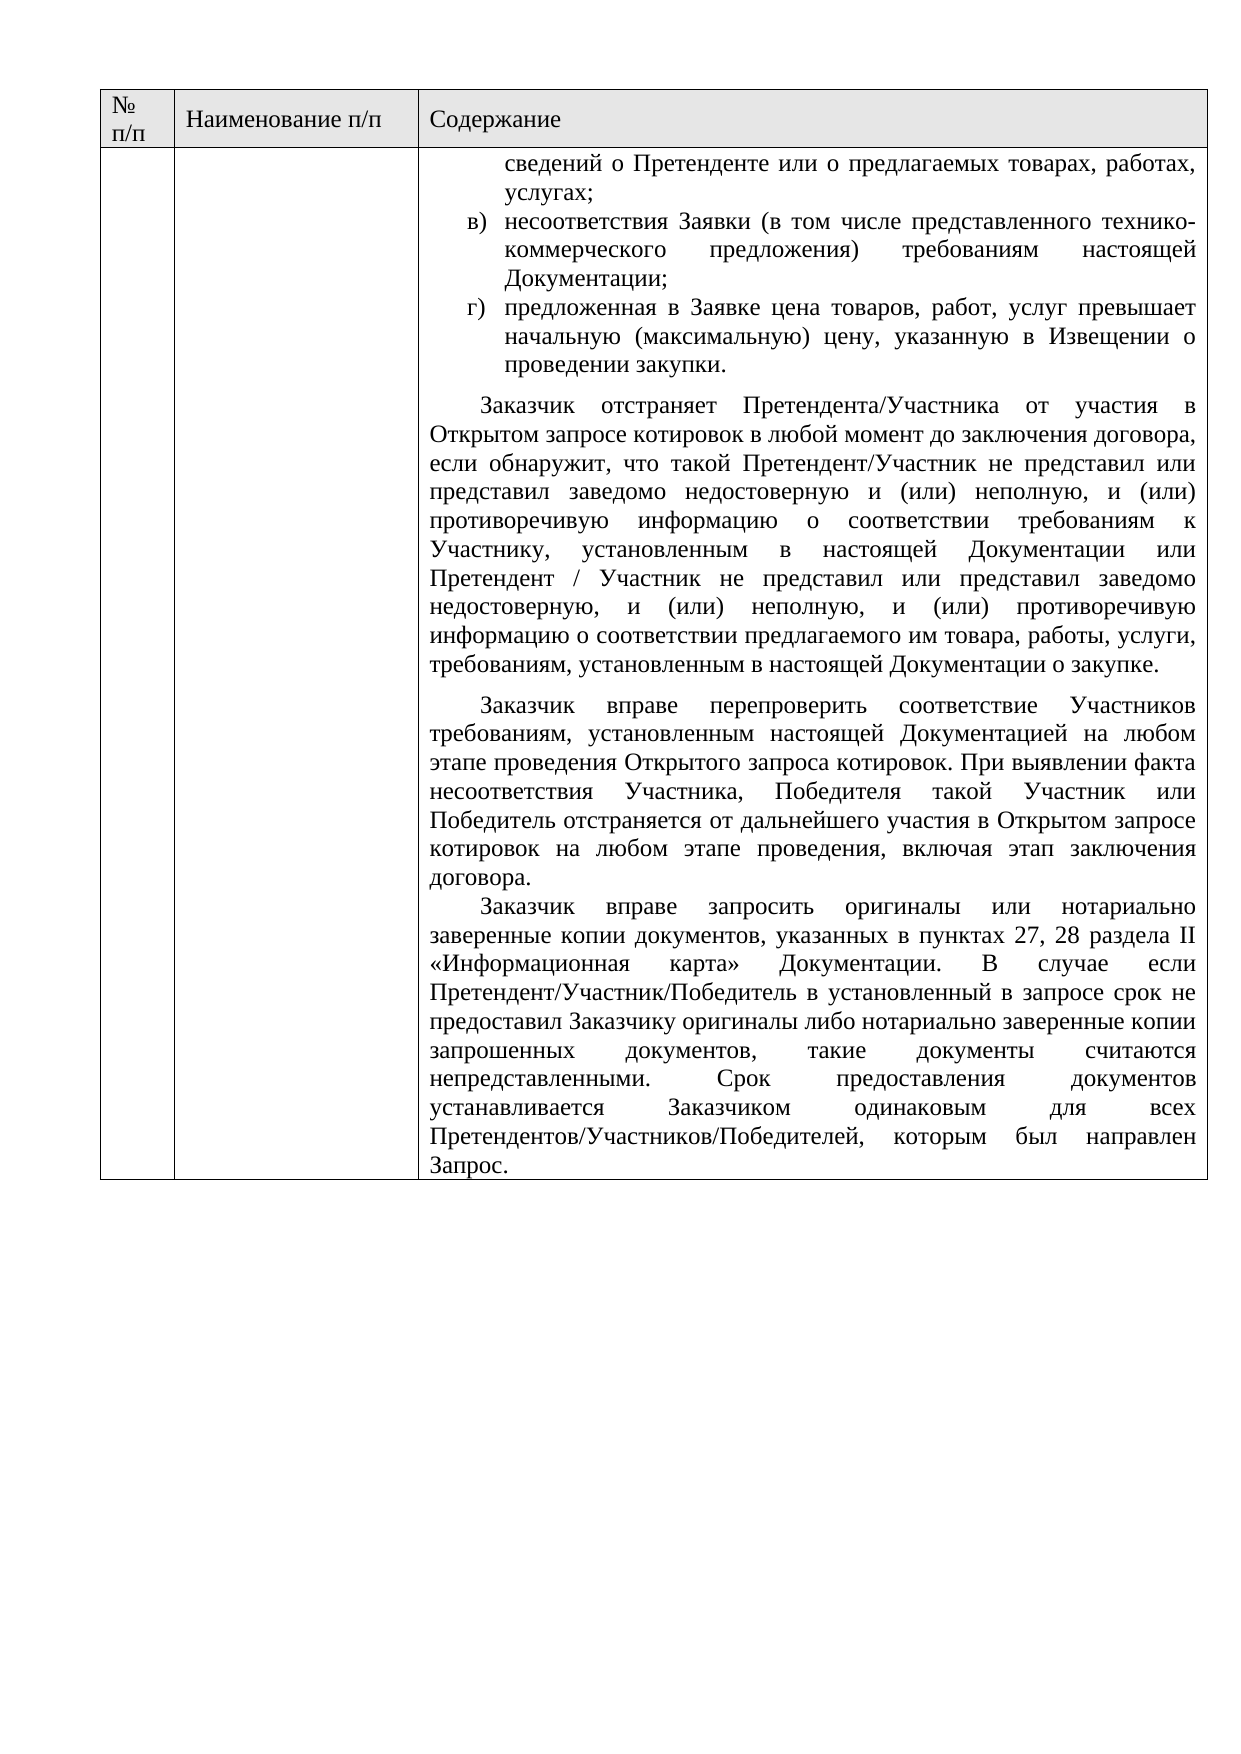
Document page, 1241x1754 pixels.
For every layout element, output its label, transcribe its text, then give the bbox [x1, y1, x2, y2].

table_header Наименование п/п [175, 90, 418, 147]
table_header Содержание [419, 90, 1207, 147]
table_header № п/п [101, 90, 174, 147]
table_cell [419, 148, 1207, 1178]
table_cell [101, 148, 174, 1178]
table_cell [175, 148, 418, 1178]
